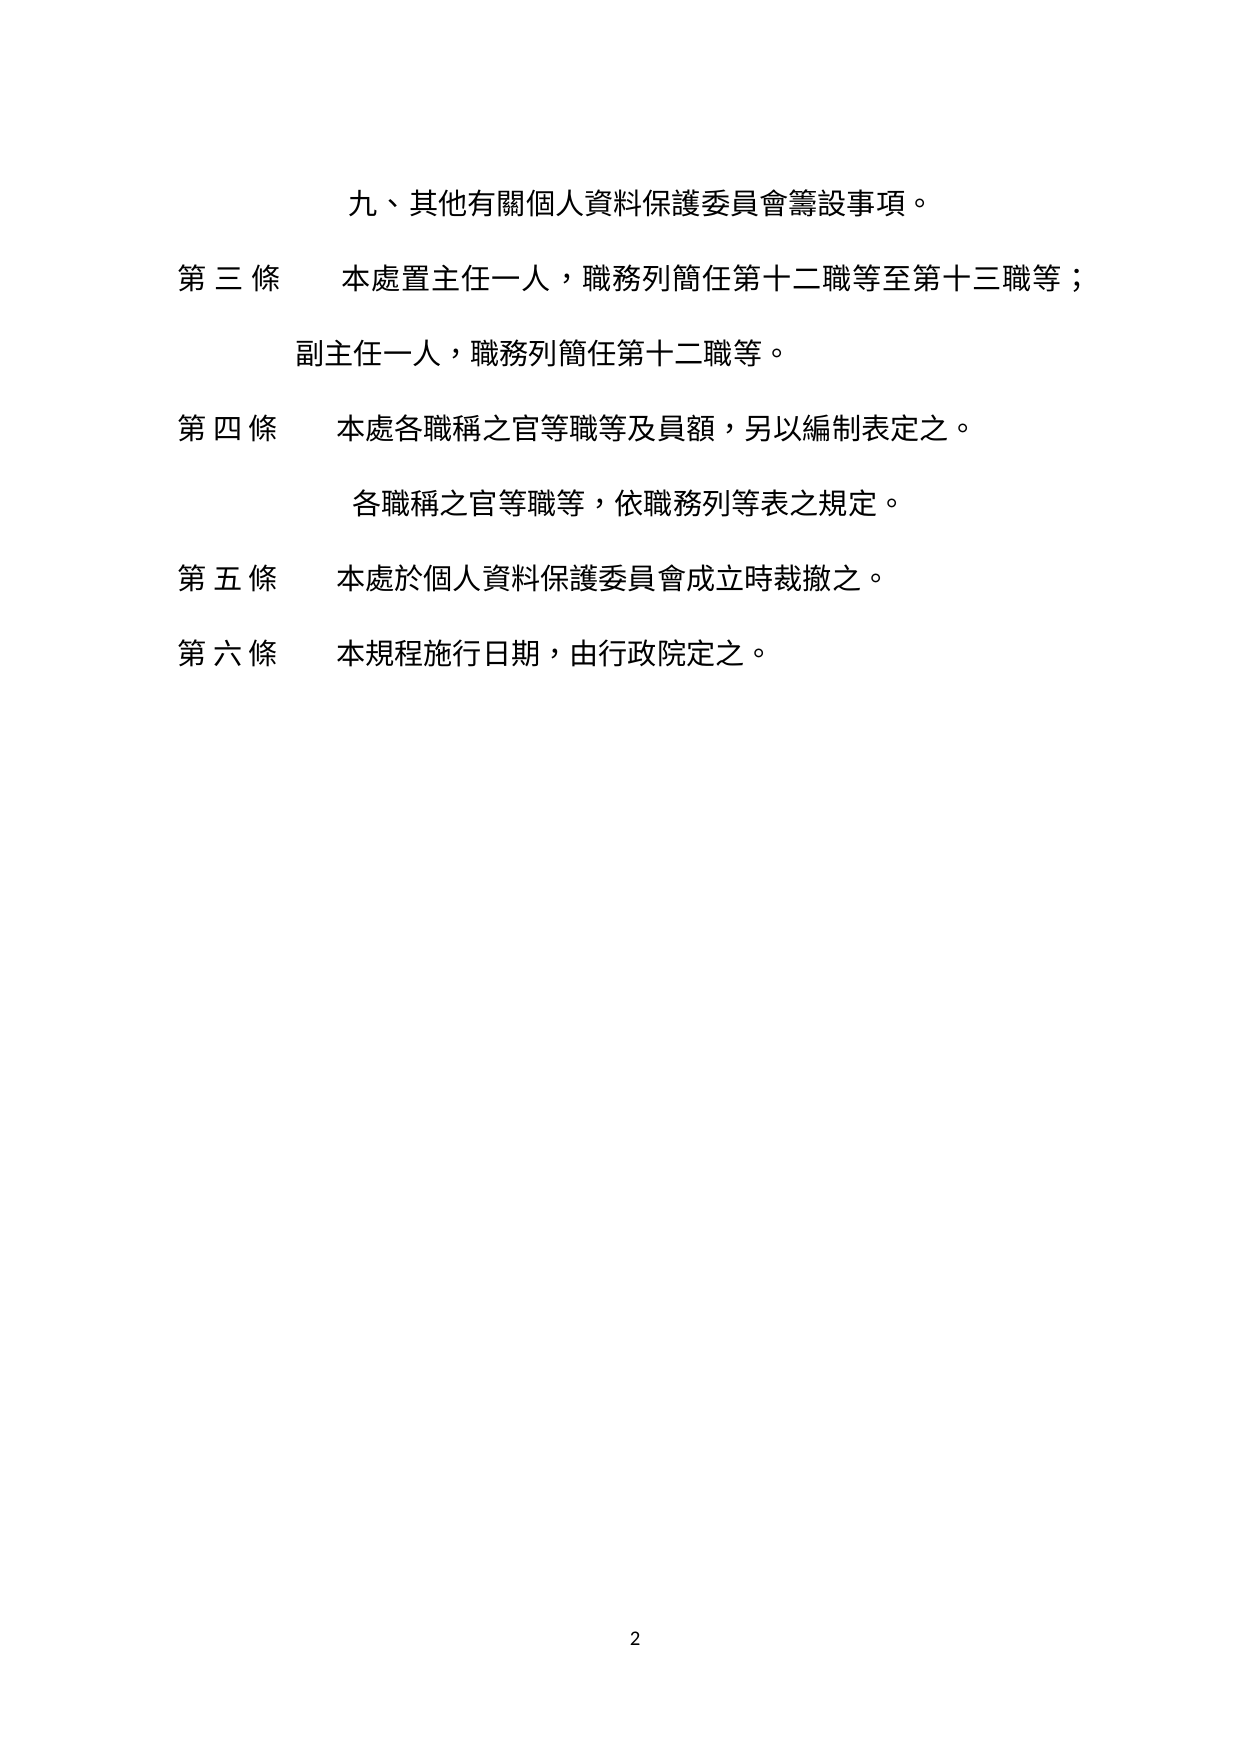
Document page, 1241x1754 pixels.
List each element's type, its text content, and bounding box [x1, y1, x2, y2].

text 第 四 條 本處各職稱之官等職等及員額，另以編制表定之。 [177, 389, 1092, 464]
text 各職稱之官等職等，依職務列等表之規定。 [265, 464, 1092, 539]
list 其他有關個人資料保護委員會籌設事項。 [349, 164, 1092, 239]
text 第 三 條 本處置主任一人，職務列簡任第十二職等至第十三職等；副主任一人，職務列簡任第十二職等。 [177, 239, 1092, 389]
text 第 五 條 本處於個人資料保護委員會成立時裁撤之。 [177, 539, 1092, 614]
text 第 六 條 本規程施行日期，由行政院定之。 [177, 614, 1092, 689]
